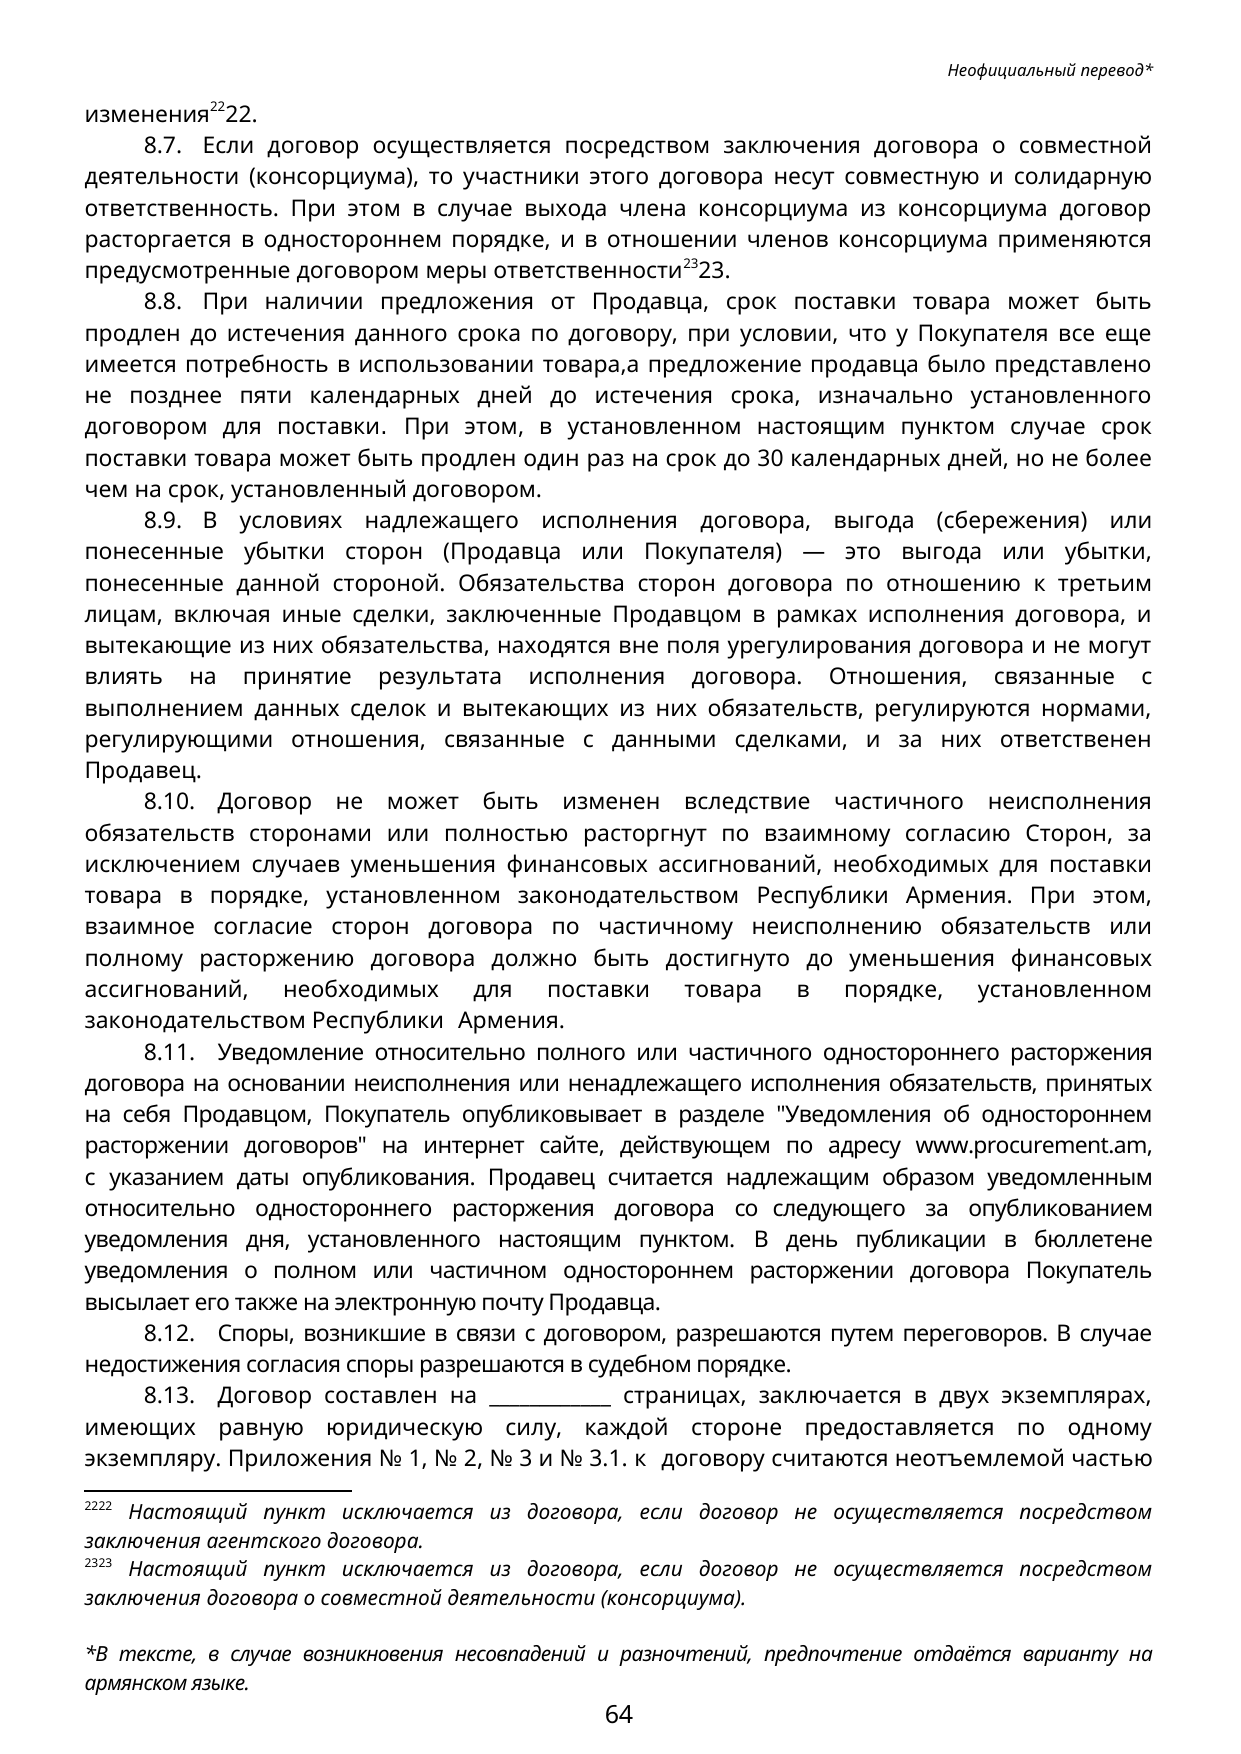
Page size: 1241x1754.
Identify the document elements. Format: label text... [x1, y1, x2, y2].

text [84, 98, 1153, 129]
text 8.7. Если договор осуществляется посредством заключения договора о совместной деятельности (консорциума), то участники этого договора несут совместную и солидарную ответственность. При этом в случае выхода члена консорциума из консорциума договор расторгается в одностороннем порядке, и в отношении членов консорциума применяются предусмотренные договором меры ответственности23. [84, 129, 1153, 285]
text 8.9. В условиях надлежащего исполнения договора, выгода (сбережения) или понесенные убытки сторон (Продавца или Покупателя) — это выгода или убытки, понесенные данной стороной. Обязательства сторон договора по отношению к третьим лицам, включая иные сделки, заключенные Продавцом в рамках исполнения договора, и вытекающие из них обязательства, находятся вне поля урегулирования договора и не могут влиять на принятие результата исполнения договора. Отношения, связанные с выполнением данных сделок и вытекающих из них обязательств, регулируются нормами, регулирующими отношения, связанные с данными сделками, и за них ответственен Продавец. [84, 504, 1153, 785]
text 8.10. Договор не может быть изменен вследствие частичного неисполнения обязательств сторонами или полностью расторгнут по взаимному согласию Сторон, за исключением случаев уменьшения финансовых ассигнований, необходимых для поставки товара в порядке, установленном законодательством Республики Армения. При этом, взаимное согласие сторон договора по частичному неисполнению обязательств или полному расторжению договора должно быть достигнуто до уменьшения финансовых ассигнований, необходимых для поставки товара в порядке, установленном законодательством Республики Армения. [84, 785, 1153, 1035]
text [84, 1379, 1153, 1473]
text 8.8. При наличии предложения от Продавца, срок поставки товара может быть продлен до истечения данного срока по договору, при условии, что у Покупателя все еще имеется потребность в использовании товара,а предложение продавца было представлено не позднее пяти календарных дней до истечения срока, изначально установленного договором для поставки. При этом, в установленном настоящим пунктом случае срок поставки товара может быть продлен один раз на срок до 30 календарных дней, но не более чем на срок, установленный договором. [84, 285, 1153, 504]
text 8.12. Споры, возникшие в связи с договором, разрешаются путем переговоров. В случае недостижения согласия споры разрешаются в судебном порядке. [84, 1317, 1153, 1379]
text 8.11. Уведомление относительно полного или частичного одностороннего расторжения договора на основании неисполнения или ненадлежащего исполнения обязательств, принятых на себя Продавцом, Покупатель опубликовывает в разделе "Уведомления об одностороннем расторжении договоров" на интернет сайте, действующем по адресу www.procurement.am, с указанием даты опубликования. Продавец считается надлежащим образом уведомленным относительно одностороннего расторжения договора со следующего за опубликованием уведомления дня, установленного настоящим пунктом. В день публикации в бюллетене уведомления о полном или частичном одностороннем расторжении договора Покупатель высылает его также на электронную почту Продавца. [84, 1035, 1153, 1317]
